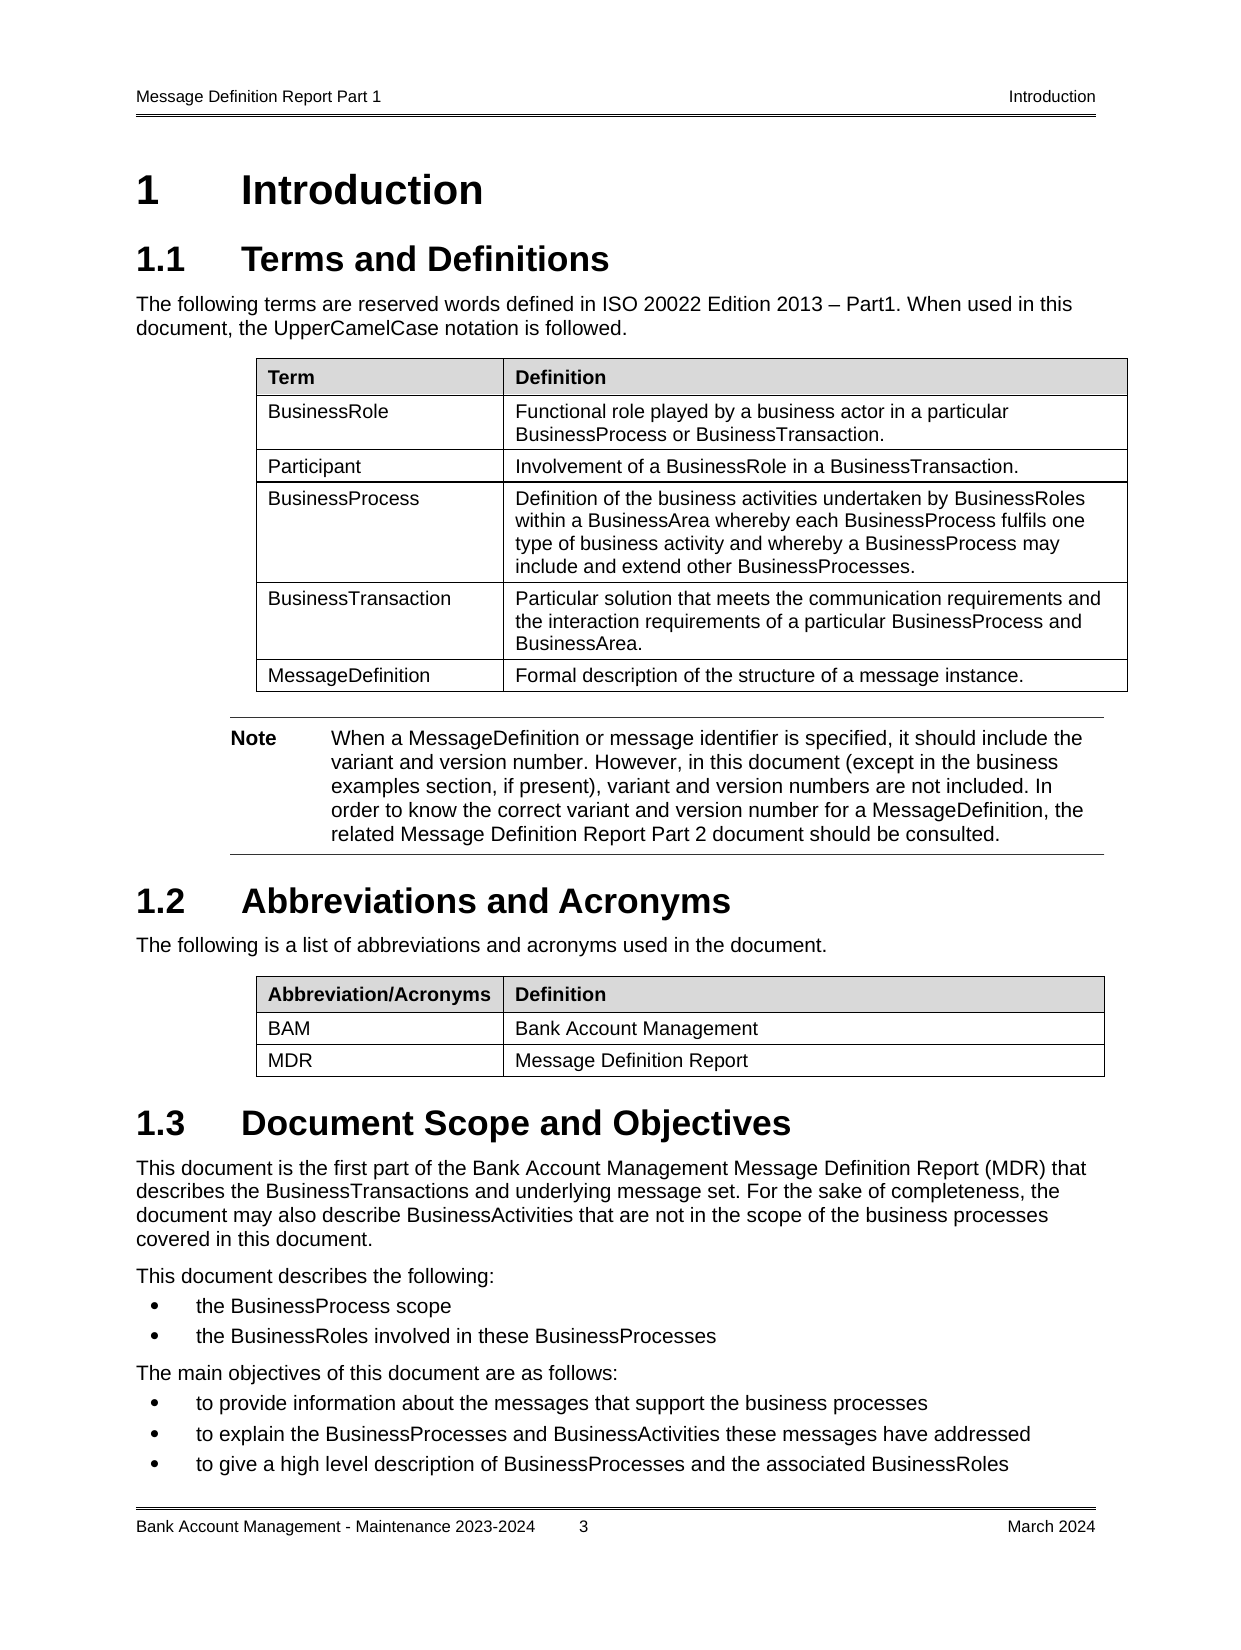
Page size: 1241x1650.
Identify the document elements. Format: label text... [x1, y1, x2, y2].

table_header Definition [504, 977, 1104, 1012]
table_header Definition [504, 359, 1127, 394]
text When a MessageDefinition or message identifier is specified, it should include the variant and version number. However, in this document (except in the business examples section, if present), variant and version numbers are not included. In order to know the correct variant and version number for a MessageDefinition, the related Message Definition Report Part 2 document should be consulted. [230, 718, 1104, 854]
subtitle Terms and Definitions [136, 238, 1104, 279]
table_cell BusinessProcess [257, 483, 503, 582]
list to provide information about the messages that support the business processes [151, 1391, 1104, 1415]
table_cell MessageDefinition [257, 660, 503, 691]
list to explain the BusinessProcesses and BusinessActivities these messages have addressed [151, 1421, 1104, 1445]
subtitle Introduction [136, 166, 1104, 213]
table_cell Bank Account Management [504, 1013, 1104, 1044]
list the BusinessRoles involved in these BusinessProcesses [151, 1324, 1104, 1348]
list the BusinessProcess scope [151, 1294, 1104, 1318]
table_cell Definition of the business activities undertaken by BusinessRoles within a BusinessArea whereby each BusinessProcess fulfils one type of business activity and whereby a BusinessProcess may include and extend other BusinessProcesses. [504, 483, 1127, 582]
table_cell Involvement of a BusinessRole in a BusinessTransaction. [504, 450, 1127, 481]
table_cell BusinessTransaction [257, 583, 503, 659]
table_cell BAM [257, 1013, 503, 1044]
table_cell Participant [257, 450, 503, 481]
text This document describes the following: [136, 1264, 1104, 1288]
text The following terms are reserved words defined in ISO 20022 Edition 2013 – Part1. When used in this document, the UpperCamelCase notation is followed. [136, 292, 1104, 339]
table_header Abbreviation/Acronyms [257, 977, 503, 1012]
table_header Term [257, 359, 503, 394]
table_cell Formal description of the structure of a message instance. [504, 660, 1127, 691]
list to give a high level description of BusinessProcesses and the associated BusinessRoles [151, 1452, 1104, 1476]
table_cell Functional role played by a business actor in a particular BusinessProcess or BusinessTransaction. [504, 396, 1127, 449]
table_cell MDR [257, 1045, 503, 1076]
subtitle Document Scope and Objectives [136, 1102, 1104, 1143]
table_cell BusinessRole [257, 396, 503, 449]
text This document is the first part of the Bank Account Management Message Definition Report (MDR) that describes the BusinessTransactions and underlying message set. For the sake of completeness, the document may also describe BusinessActivities that are not in the scope of the business processes covered in this document. [136, 1155, 1104, 1251]
text The following is a list of abbreviations and acronyms used in the document. [136, 933, 1104, 957]
text The main objectives of this document are as follows: [136, 1361, 1104, 1385]
subtitle Abbreviations and Acronyms [136, 880, 1104, 921]
table_cell Message Definition Report [504, 1045, 1104, 1076]
table_cell Particular solution that meets the communication requirements and the interaction requirements of a particular BusinessProcess and BusinessArea. [504, 583, 1127, 659]
